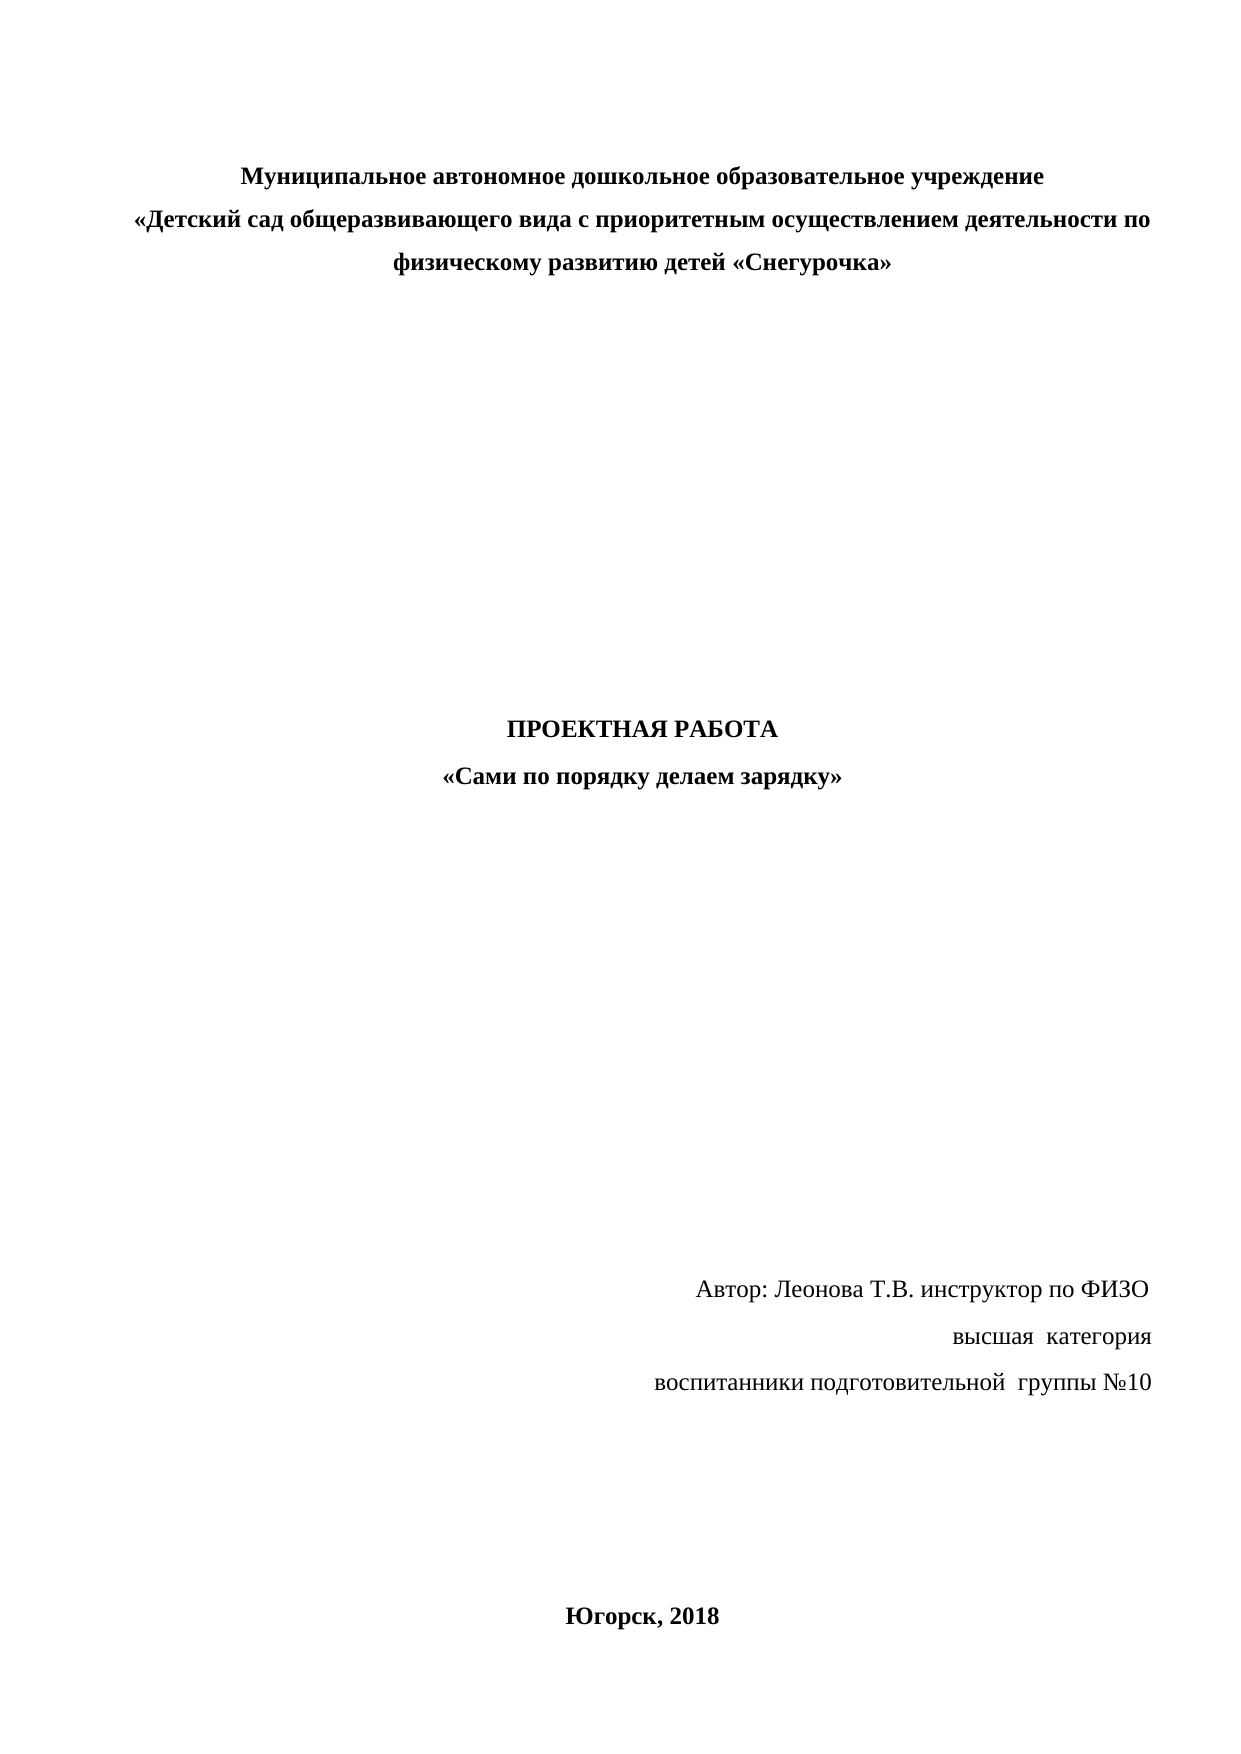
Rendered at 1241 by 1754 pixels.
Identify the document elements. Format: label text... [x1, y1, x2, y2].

text Автор: Леонова Т.В. инструктор по ФИЗО [133, 1274, 1152, 1303]
text Муниципальное автономное дошкольное образовательное учреждение [133, 161, 1152, 190]
text ПРОЕКТНАЯ РАБОТА [133, 714, 1152, 743]
text воспитанники подготовительной группы №10 [133, 1367, 1152, 1396]
text «Сами по порядку делаем зарядку» [133, 761, 1152, 789]
text «Детский сад общеразвивающего вида с приоритетным осуществлением деятельности по физическому развитию детей «Снегурочка» [133, 204, 1152, 276]
text Югорск, 2018 [133, 1601, 1152, 1629]
text высшая категория [133, 1321, 1152, 1349]
